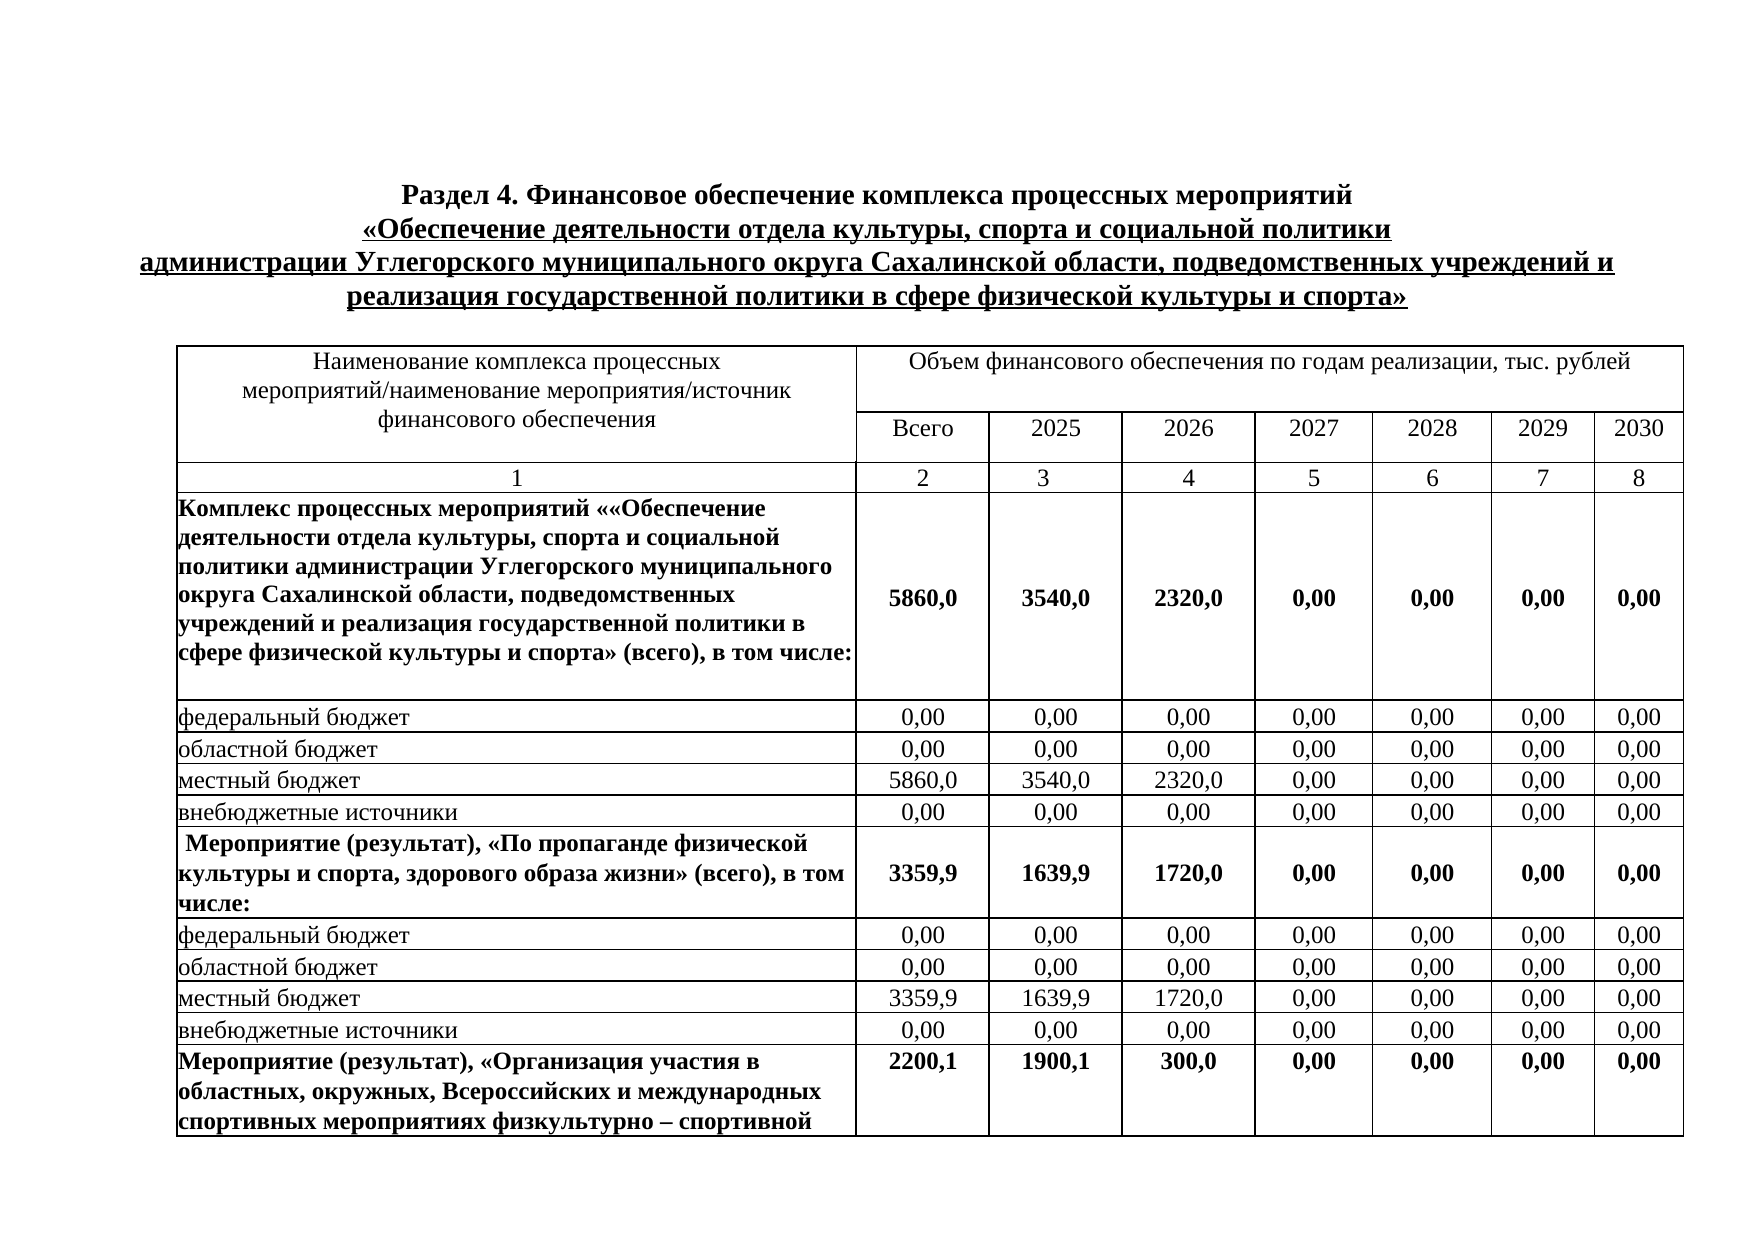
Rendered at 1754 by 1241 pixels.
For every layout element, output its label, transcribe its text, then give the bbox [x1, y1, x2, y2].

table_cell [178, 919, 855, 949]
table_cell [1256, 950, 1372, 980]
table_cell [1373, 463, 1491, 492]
text Раздел 4. Финансовое обеспечение комплекса процессных мероприятий [118, 177, 1636, 211]
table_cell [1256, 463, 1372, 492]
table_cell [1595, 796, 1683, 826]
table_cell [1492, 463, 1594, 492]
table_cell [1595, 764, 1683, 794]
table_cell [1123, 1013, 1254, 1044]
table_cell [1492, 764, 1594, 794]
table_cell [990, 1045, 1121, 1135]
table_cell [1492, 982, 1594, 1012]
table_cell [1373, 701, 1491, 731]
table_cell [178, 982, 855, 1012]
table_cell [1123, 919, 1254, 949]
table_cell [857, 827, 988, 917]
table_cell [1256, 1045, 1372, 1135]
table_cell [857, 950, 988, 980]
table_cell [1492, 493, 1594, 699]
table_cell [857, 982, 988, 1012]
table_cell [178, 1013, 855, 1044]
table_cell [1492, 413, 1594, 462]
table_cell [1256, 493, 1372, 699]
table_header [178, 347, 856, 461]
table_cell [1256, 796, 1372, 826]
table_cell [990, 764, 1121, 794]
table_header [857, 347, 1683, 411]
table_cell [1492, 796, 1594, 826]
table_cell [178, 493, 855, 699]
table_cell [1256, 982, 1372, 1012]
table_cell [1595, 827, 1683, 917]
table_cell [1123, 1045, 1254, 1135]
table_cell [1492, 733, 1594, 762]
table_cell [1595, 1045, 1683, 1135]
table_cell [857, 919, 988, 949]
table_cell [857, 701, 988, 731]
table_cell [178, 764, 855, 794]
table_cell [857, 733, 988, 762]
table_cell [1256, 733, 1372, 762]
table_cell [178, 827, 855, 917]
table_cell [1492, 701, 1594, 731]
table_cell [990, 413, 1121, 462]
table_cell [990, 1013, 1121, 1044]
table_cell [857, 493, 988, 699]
text администрации Углегорского муниципального округа Сахалинской области, подведомственных учреждений и реализация государственной политики в сфере физической культуры и спорта» [118, 244, 1636, 311]
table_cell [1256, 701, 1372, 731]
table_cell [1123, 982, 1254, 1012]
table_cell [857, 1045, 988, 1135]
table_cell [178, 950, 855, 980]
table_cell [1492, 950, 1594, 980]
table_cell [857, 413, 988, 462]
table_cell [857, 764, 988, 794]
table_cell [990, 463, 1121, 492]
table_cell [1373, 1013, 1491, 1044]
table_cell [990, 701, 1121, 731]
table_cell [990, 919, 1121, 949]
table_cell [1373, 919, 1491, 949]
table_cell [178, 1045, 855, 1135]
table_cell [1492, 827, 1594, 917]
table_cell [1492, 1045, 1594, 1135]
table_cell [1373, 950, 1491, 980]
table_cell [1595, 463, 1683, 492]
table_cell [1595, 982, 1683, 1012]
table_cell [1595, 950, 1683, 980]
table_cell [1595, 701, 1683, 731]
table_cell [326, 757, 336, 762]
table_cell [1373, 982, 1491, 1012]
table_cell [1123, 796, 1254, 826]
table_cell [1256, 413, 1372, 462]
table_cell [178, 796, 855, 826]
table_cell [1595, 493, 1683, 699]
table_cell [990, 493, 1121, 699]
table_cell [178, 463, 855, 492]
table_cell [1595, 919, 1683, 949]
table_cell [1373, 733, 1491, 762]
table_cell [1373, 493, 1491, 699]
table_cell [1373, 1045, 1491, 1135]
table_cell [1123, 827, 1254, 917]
text «Обеспечение деятельности отдела культуры, спорта и социальной политики [118, 211, 1636, 244]
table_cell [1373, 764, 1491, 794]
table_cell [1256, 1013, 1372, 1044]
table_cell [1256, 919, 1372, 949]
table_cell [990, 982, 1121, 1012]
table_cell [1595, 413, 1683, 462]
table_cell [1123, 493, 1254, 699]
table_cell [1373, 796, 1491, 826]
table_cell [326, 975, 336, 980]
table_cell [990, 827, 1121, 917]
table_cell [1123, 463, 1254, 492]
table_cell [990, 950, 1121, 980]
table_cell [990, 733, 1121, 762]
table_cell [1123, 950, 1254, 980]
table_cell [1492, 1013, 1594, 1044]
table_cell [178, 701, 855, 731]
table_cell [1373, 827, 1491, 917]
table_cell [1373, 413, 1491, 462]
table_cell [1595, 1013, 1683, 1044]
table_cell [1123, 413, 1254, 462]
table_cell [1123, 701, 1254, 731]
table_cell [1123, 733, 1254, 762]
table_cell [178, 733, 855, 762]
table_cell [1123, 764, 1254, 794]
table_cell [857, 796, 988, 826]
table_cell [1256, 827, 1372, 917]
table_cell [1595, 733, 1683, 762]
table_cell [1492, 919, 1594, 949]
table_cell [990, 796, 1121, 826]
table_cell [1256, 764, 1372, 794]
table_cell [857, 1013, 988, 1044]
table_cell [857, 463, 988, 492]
